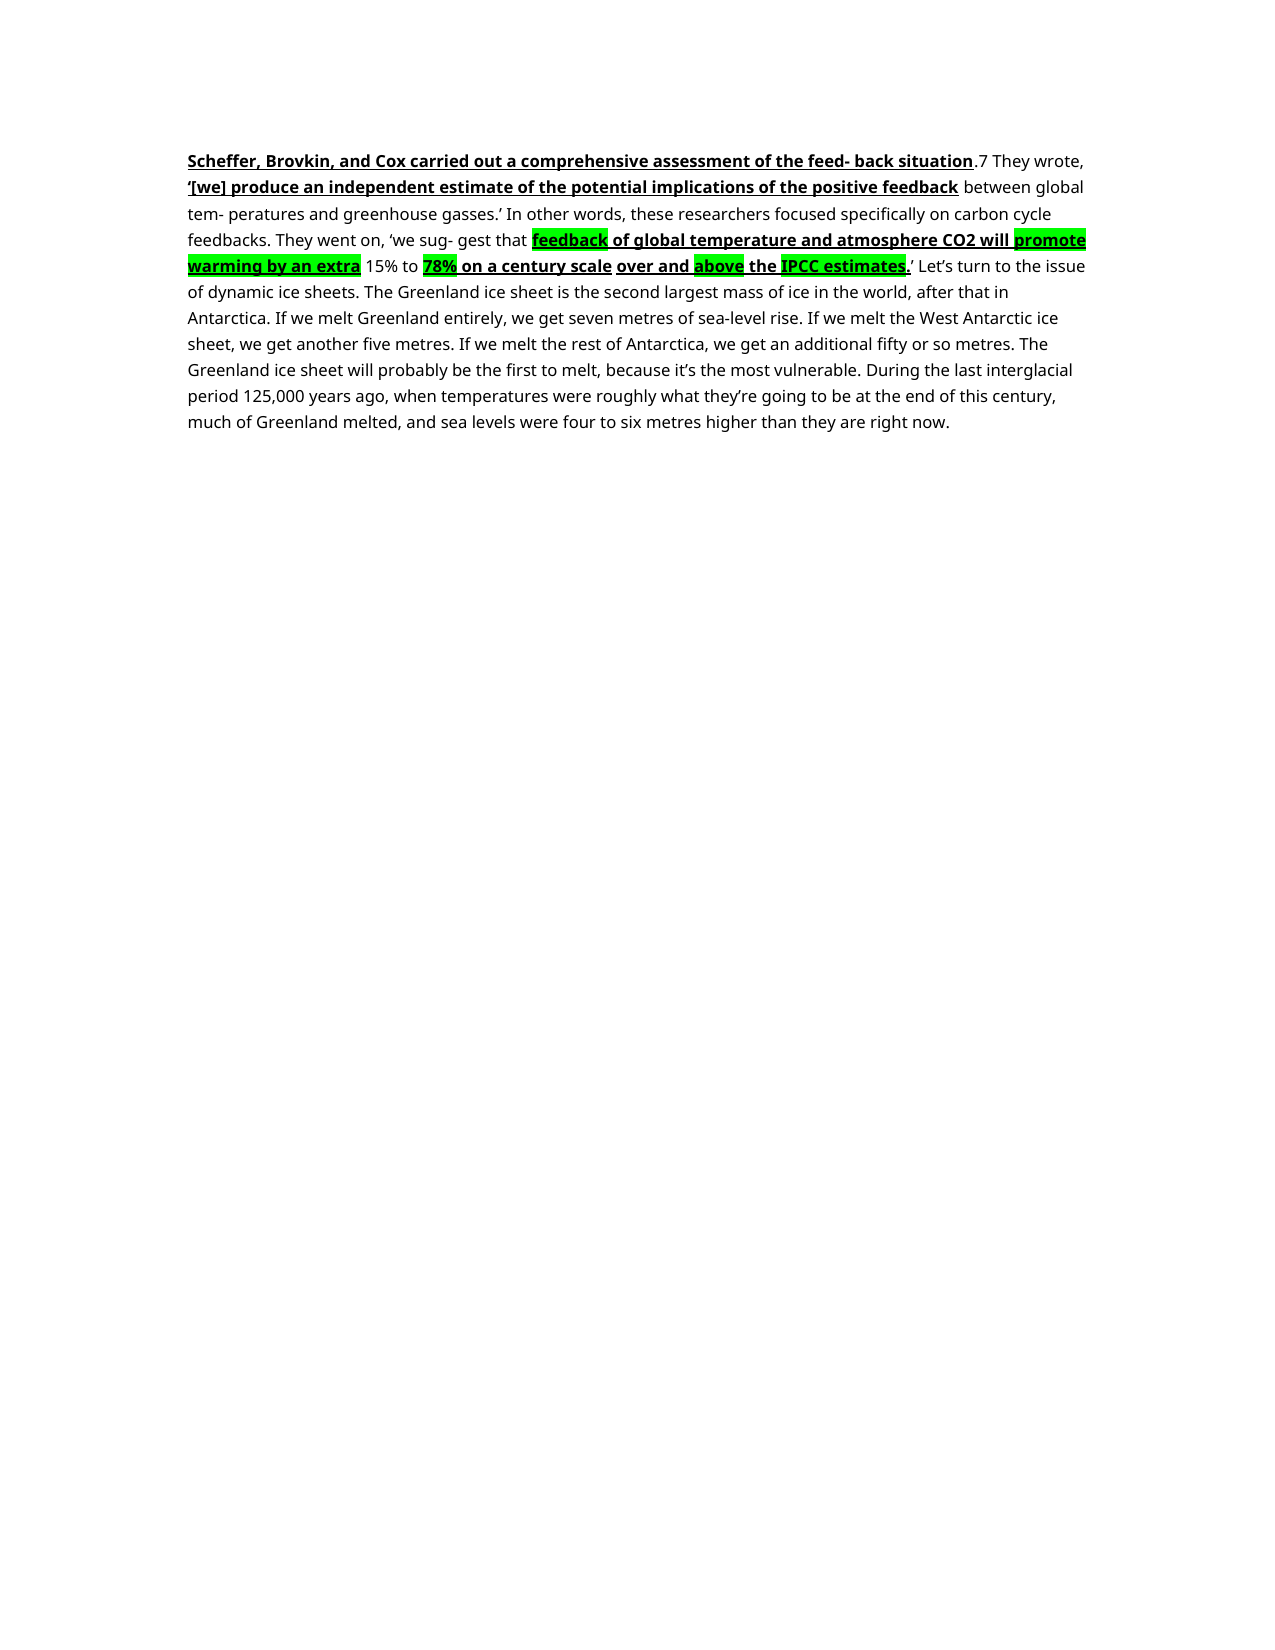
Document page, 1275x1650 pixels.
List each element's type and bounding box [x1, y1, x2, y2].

text [187, 150, 1087, 433]
